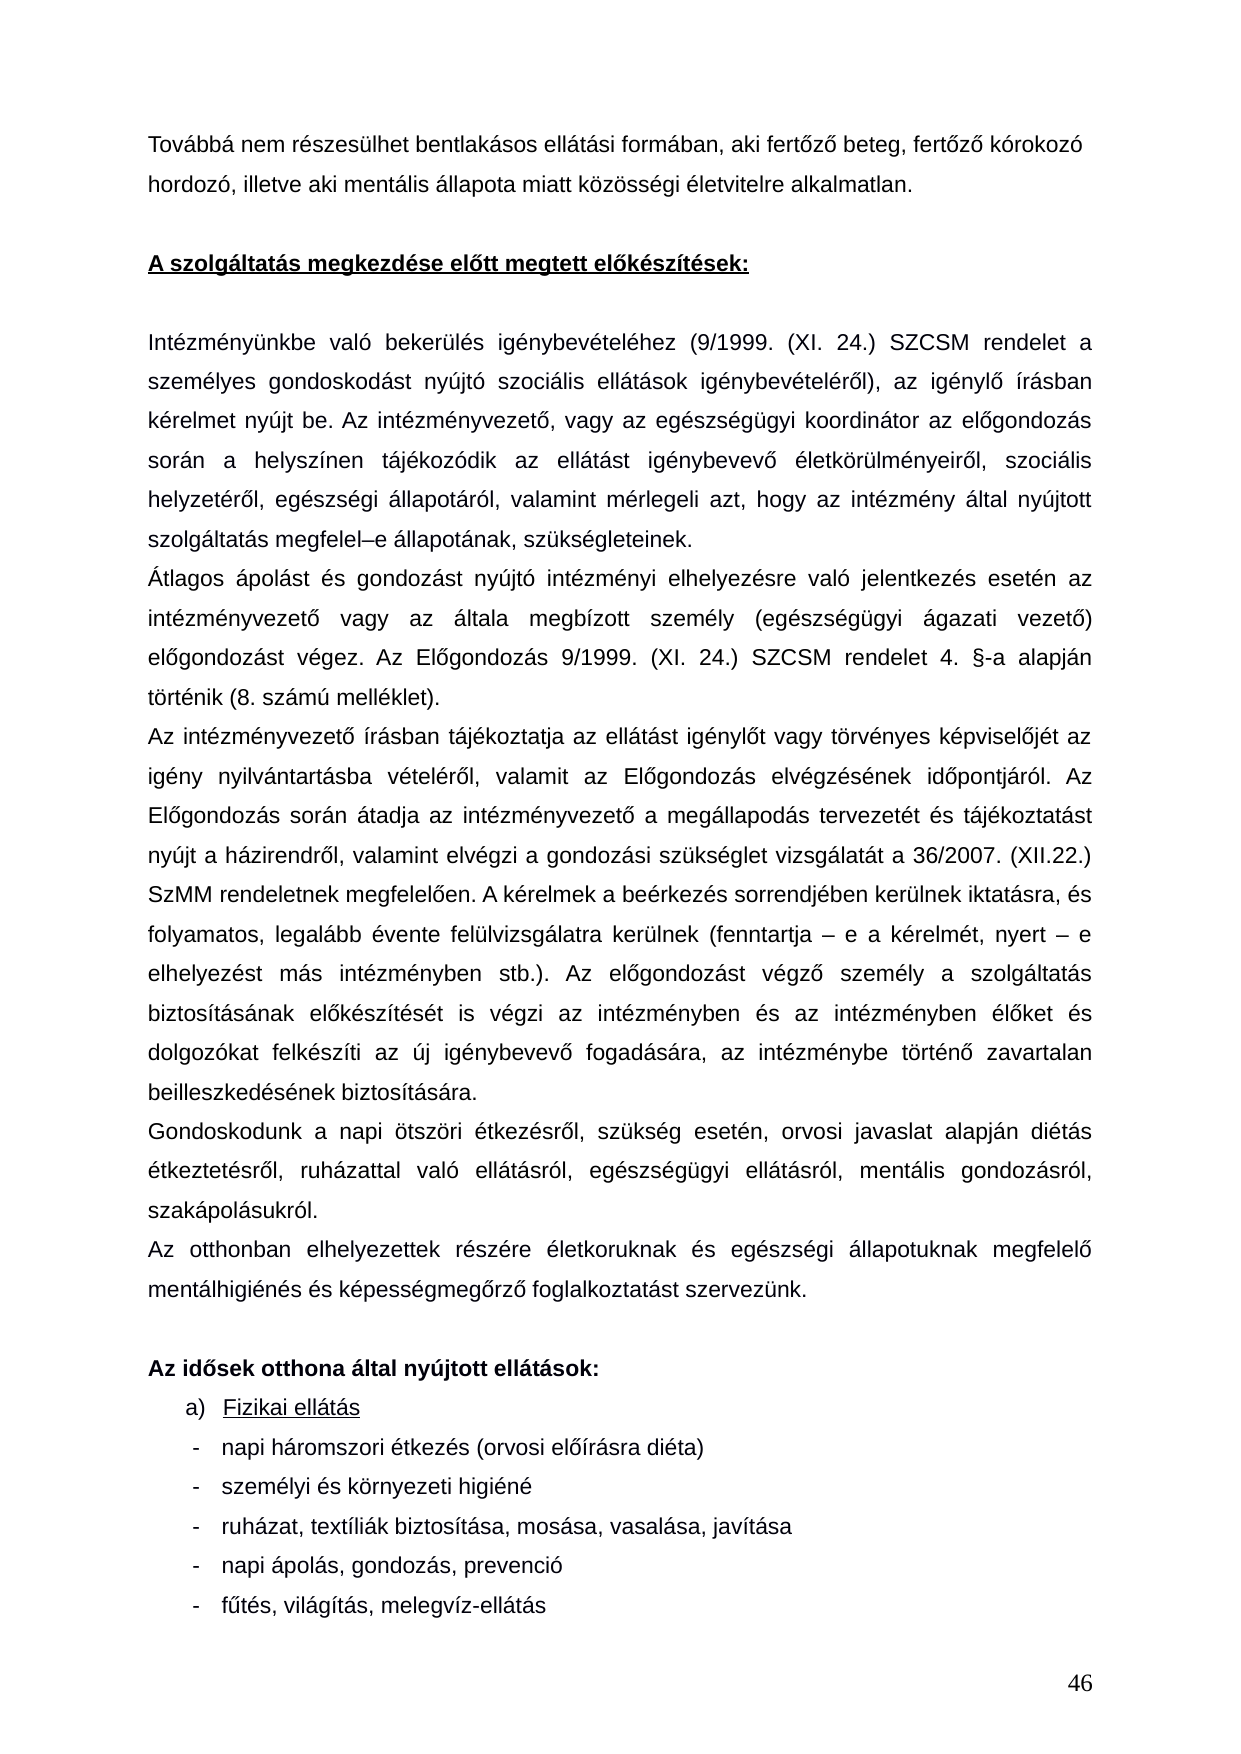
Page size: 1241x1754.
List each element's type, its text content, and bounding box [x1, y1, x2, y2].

list napi háromszori étkezés (orvosi előírásra diéta) [192, 1434, 1093, 1460]
text Gondoskodunk a napi ötszöri étkezésről, szükség esetén, orvosi javaslat alapján diétás étkeztetésről, ruházattal való ellátásról, egészségügyi ellátásról, mentális gondozásról, szakápolásukról. [148, 1118, 1093, 1223]
text Intézményünkbe való bekerülés igénybevételéhez (9/1999. (XI. 24.) SZCSM rendelet a személyes gondoskodást nyújtó szociális ellátások igénybevételéről), az igénylő írásban kérelmet nyújt be. Az intézményvezető, vagy az egészségügyi koordinátor az előgondozás során a helyszínen tájékozódik az ellátást igénybevevő életkörülményeiről, szociális helyzetéről, egészségi állapotáról, valamint mérlegeli azt, hogy az intézmény által nyújtott szolgáltatás megfelel–e állapotának, szükségleteinek. [148, 328, 1093, 552]
text Átlagos ápolást és gondozást nyújtó intézményi elhelyezésre való jelentkezés esetén az intézményvezető vagy az általa megbízott személy (egészségügyi ágazati vezető) előgondozást végez. Az Előgondozás 9/1999. (XI. 24.) SZCSM rendelet 4. §-a alapján történik (8. számú melléklet). [148, 565, 1093, 710]
list napi ápolás, gondozás, prevenció [192, 1552, 1093, 1579]
text Az intézményvezető írásban tájékoztatja az ellátást igénylőt vagy törvényes képviselőjét az igény nyilvántartásba vételéről, valamit az Előgondozás elvégzésének időpontjáról. Az Előgondozás során átadja az intézményvezető a megállapodás tervezetét és tájékoztatást nyújt a házirendről, valamint elvégzi a gondozási szükséglet vizsgálatát a 36/2007. (XII.22.) SzMM rendeletnek megfelelően. A kérelmek a beérkezés sorrendjében kerülnek iktatásra, és folyamatos, legalább évente felülvizsgálatra kerülnek (fenntartja – e a kérelmét, nyert – e elhelyezést más intézményben stb.). Az előgondozást végző személy a szolgáltatás biztosításának előkészítését is végzi az intézményben és az intézményben élőket és dolgozókat felkészíti az új igénybevevő fogadására, az intézménybe történő zavartalan beilleszkedésének biztosítására. [148, 723, 1093, 1105]
text Továbbá nem részesülhet bentlakásos ellátási formában, aki fertőző beteg, fertőző kórokozó hordozó, illetve aki mentális állapota miatt közösségi életvitelre alkalmatlan. [148, 131, 1093, 197]
text A szolgáltatás megkezdése előtt megtett előkészítések: [148, 249, 1093, 276]
text Az otthonban elhelyezettek részére életkoruknak és egészségi állapotuknak megfelelő mentálhigiénés és képességmegőrző foglalkoztatást szervezünk. [148, 1236, 1093, 1302]
list személyi és környezeti higiéné [192, 1473, 1093, 1500]
text Az idősek otthona által nyújtott ellátások: [148, 1355, 1093, 1381]
list fűtés, világítás, melegvíz-ellátás [192, 1592, 1093, 1618]
list Fizikai ellátás [185, 1394, 1093, 1421]
list ruházat, textíliák biztosítása, mosása, vasalása, javítása [192, 1513, 1093, 1539]
